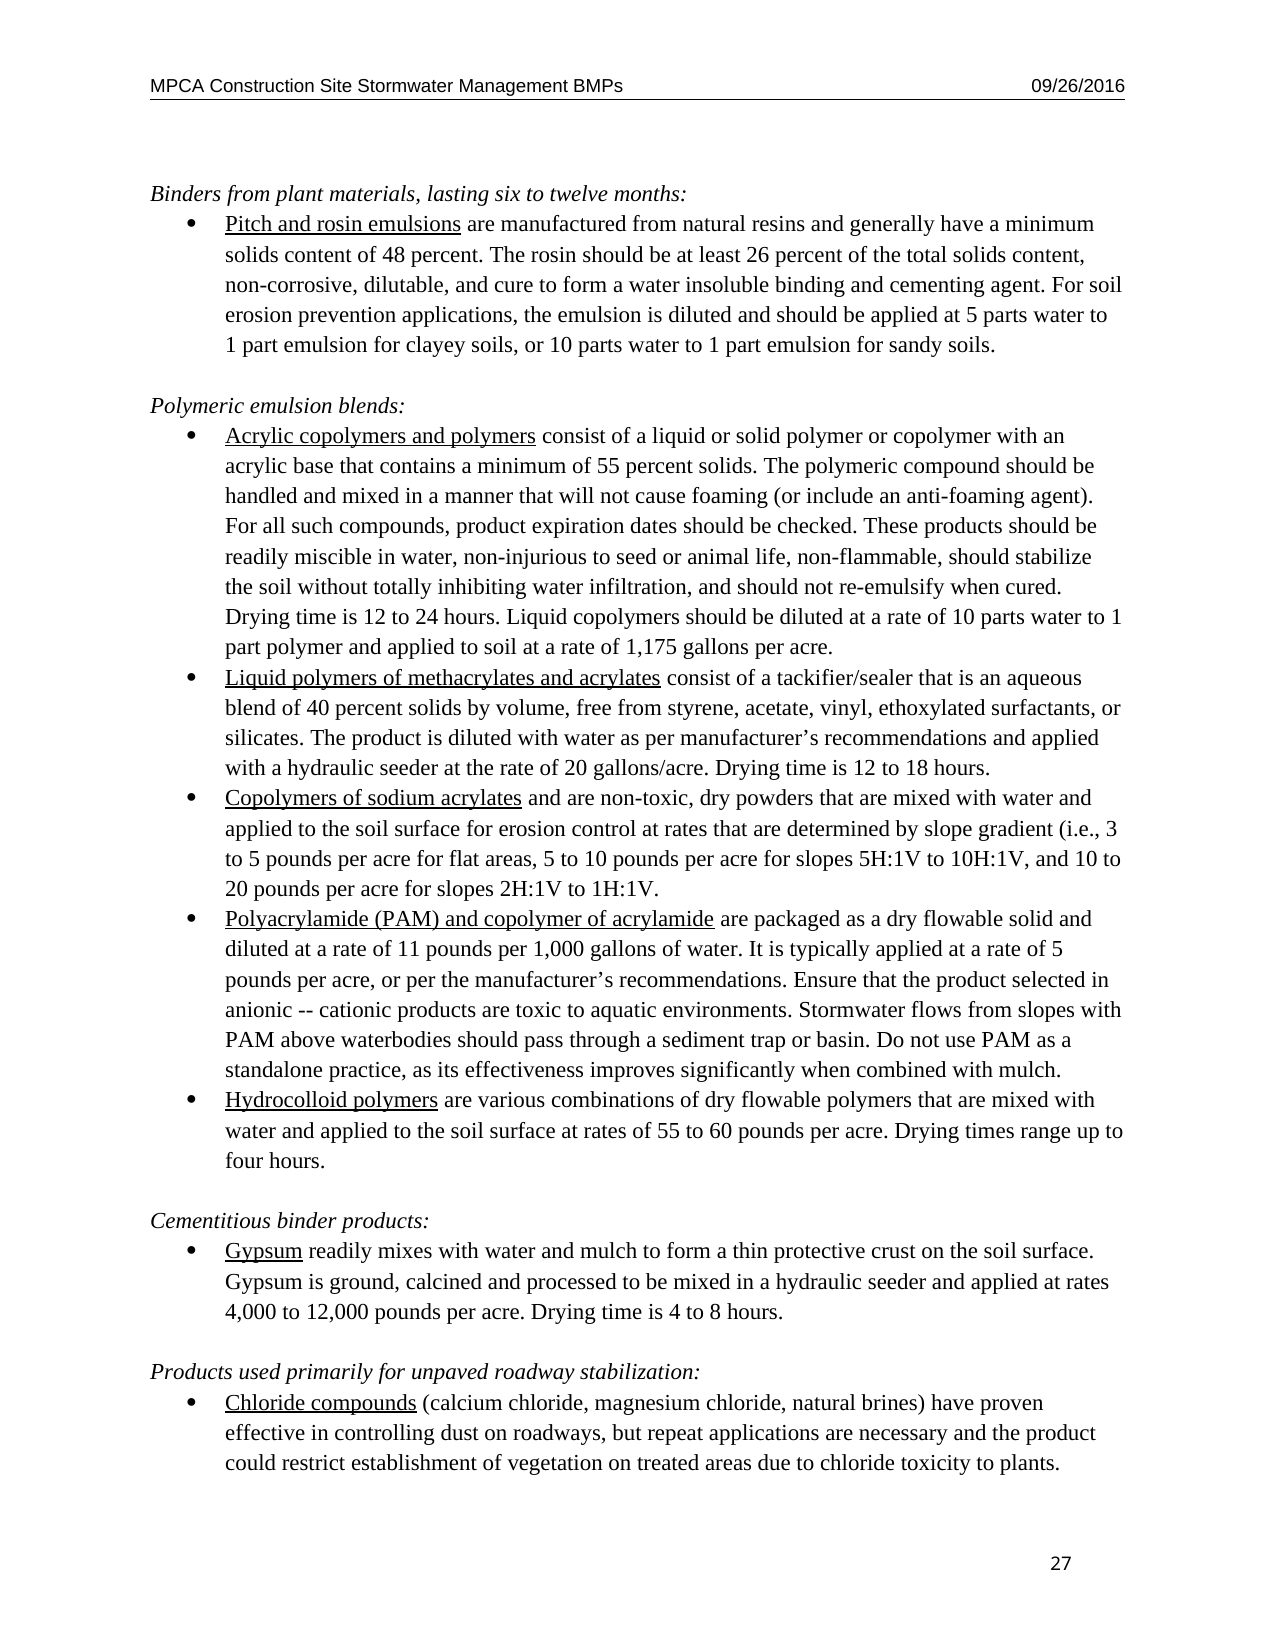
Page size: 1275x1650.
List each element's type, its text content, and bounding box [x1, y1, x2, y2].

list Copolymers of sodium acrylates and are non-toxic, dry powders that are mixed with water and applied to the soil surface for erosion control at rates that are determined by slope gradient (i.e., 3 to 5 pounds per acre for flat areas, 5 to 10 pounds per acre for slopes 5H:1V to 10H:1V, and 10 to 20 pounds per acre for slopes 2H:1V to 1H:1V. [187, 784, 1125, 901]
list Gypsum readily mixes with water and mulch to form a thin protective crust on the soil surface. Gypsum is ground, calcined and processed to be mixed in a hydraulic seeder and applied at rates 4,000 to 12,000 pounds per acre. Drying time is 4 to 8 hours. [187, 1237, 1125, 1324]
list Hydrocolloid polymers are various combinations of dry flowable polymers that are mixed with water and applied to the soil surface at rates of 55 to 60 pounds per acre. Drying times range up to four hours. [187, 1086, 1125, 1173]
text Binders from plant materials, lasting six to twelve months: [150, 180, 1125, 207]
list Acrylic copolymers and polymers consist of a liquid or solid polymer or copolymer with an acrylic base that contains a minimum of 55 percent solids. The polymeric compound should be handled and mixed in a manner that will not cause foaming (or include an anti-foaming agent). For all such compounds, product expiration dates should be checked. These products should be readily miscible in water, non-injurious to seed or animal life, non-flammable, should stabilize the soil without totally inhibiting water infiltration, and should not re-emulsify when cured. Drying time is 12 to 24 hours. Liquid copolymers should be diluted at a rate of 10 parts water to 1 part polymer and applied to soil at a rate of 1,175 gallons per acre. [187, 422, 1125, 660]
list Pitch and rosin emulsions are manufactured from natural resins and generally have a minimum solids content of 48 percent. The rosin should be at least 26 percent of the total solids content, non-corrosive, dilutable, and cure to form a water insoluble binding and cementing agent. For soil erosion prevention applications, the emulsion is diluted and should be applied at 5 parts water to 1 part emulsion for clayey soils, or 10 parts water to 1 part emulsion for sandy soils. [187, 210, 1125, 358]
list Polyacrylamide (PAM) and copolymer of acrylamide are packaged as a dry flowable solid and diluted at a rate of 11 pounds per 1,000 gallons of water. It is typically applied at a rate of 5 pounds per acre, or per the manufacturer’s recommendations. Ensure that the product selected in anionic -- cationic products are toxic to aquatic environments. Stormwater flows from slopes with PAM above waterbodies should pass through a sediment trap or basin. Do not use PAM as a standalone practice, as its effectiveness improves significantly when combined with mulch. [187, 905, 1125, 1083]
list Liquid polymers of methacrylates and acrylates consist of a tackifier/sealer that is an aqueous blend of 40 percent solids by volume, free from styrene, acetate, vinyl, ethoxylated surfactants, or silicates. The product is diluted with water as per manufacturer’s recommendations and applied with a hydraulic seeder at the rate of 20 gallons/acre. Drying time is 12 to 18 hours. [187, 663, 1125, 781]
text Products used primarily for unpaved roadway stabilization: [150, 1358, 1125, 1385]
text Cementitious binder products: [150, 1207, 1125, 1234]
list Chloride compounds (calcium chloride, magnesium chloride, natural brines) have proven effective in controlling dust on roadways, but repeat applications are necessary and the product could restrict establishment of vegetation on treated areas due to chloride toxicity to plants. [187, 1388, 1125, 1475]
text Polymeric emulsion blends: [150, 392, 1125, 418]
